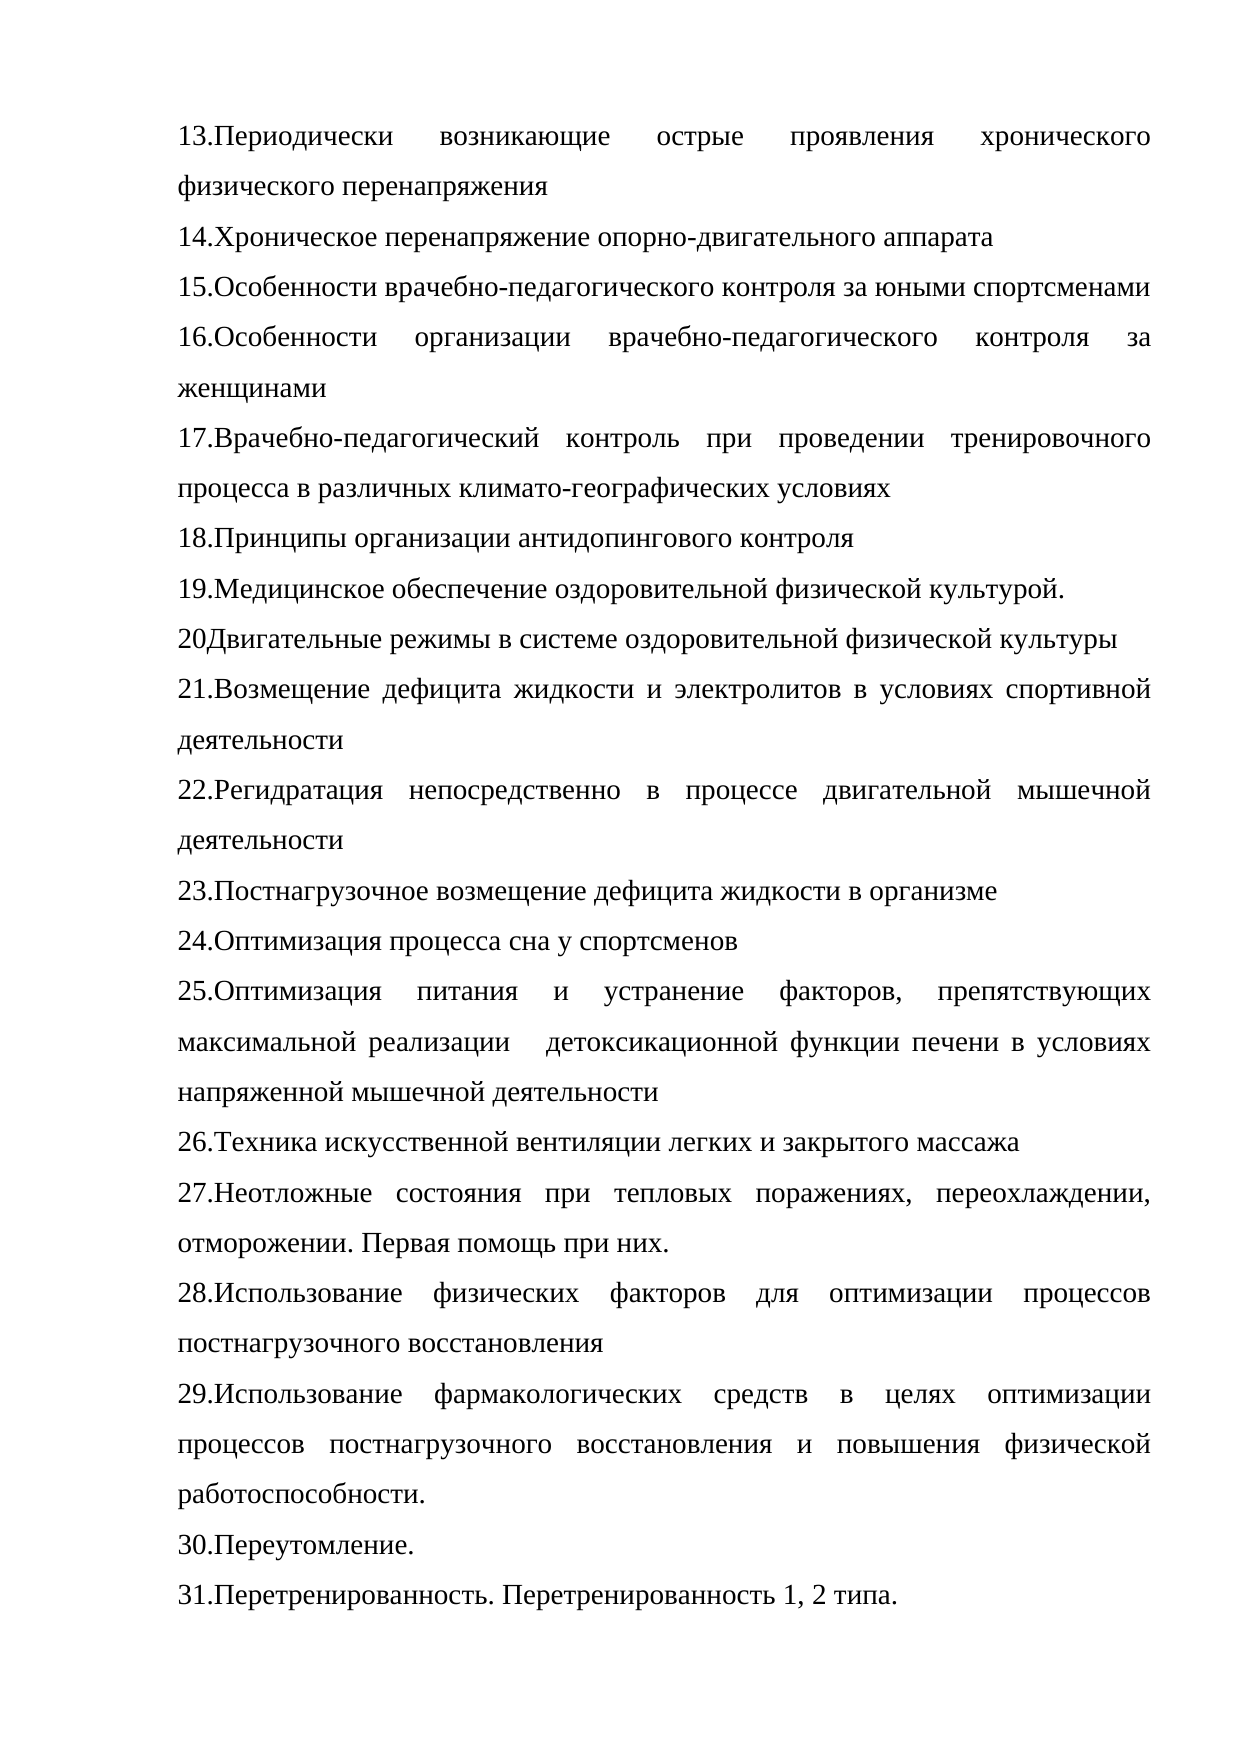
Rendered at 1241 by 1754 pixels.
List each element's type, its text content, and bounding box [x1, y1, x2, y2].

text 13.Периодически возникающие острые проявления хронического физического перенапряжения [177, 118, 1152, 202]
text 21.Возмещение дефицита жидкости и электролитов в условиях спортивной деятельности [177, 672, 1152, 755]
text 31.Перетренированность. Перетренированность 1, 2 типа. [177, 1577, 1152, 1611]
text 23.Постнагрузочное возмещение дефицита жидкости в организме [177, 873, 1152, 906]
text 28.Использование физических факторов для оптимизации процессов постнагрузочного восстановления [177, 1275, 1152, 1359]
text 22.Регидратация непосредственно в процессе двигательной мышечной деятельности [177, 772, 1152, 856]
text 17.Врачебно-педагогический контроль при проведении тренировочного процесса в различных климато-географических условиях [177, 420, 1152, 504]
text 27.Неотложные состояния при тепловых поражениях, переохлаждении, отморожении. Первая помощь при них. [177, 1175, 1152, 1258]
text 24.Оптимизация процесса сна у спортсменов [177, 923, 1152, 957]
text 16.Особенности организации врачебно-педагогического контроля за женщинами [177, 319, 1152, 403]
text 29.Использование фармакологических средств в целях оптимизации процессов постнагрузочного восстановления и повышения физической работоспособности. [177, 1376, 1152, 1510]
text 14.Хроническое перенапряжение опорно-двигательного аппарата [177, 219, 1152, 252]
text 26.Техника искусственной вентиляции легких и закрытого массажа [177, 1124, 1152, 1158]
text 25.Оптимизация питания и устранение факторов, препятствующих максимальной реализации детоксикационной функции печени в условиях напряженной мышечной деятельности [177, 973, 1152, 1108]
text 19.Медицинское обеспечение оздоровительной физической культурой. [177, 571, 1152, 604]
text 18.Принципы организации антидопингового контроля [177, 521, 1152, 554]
text 20Двигательные режимы в системе оздоровительной физической культуры [177, 621, 1152, 655]
text 15.Особенности врачебно-педагогического контроля за юными спортсменами [177, 269, 1152, 303]
text 30.Переутомление. [177, 1527, 1152, 1560]
